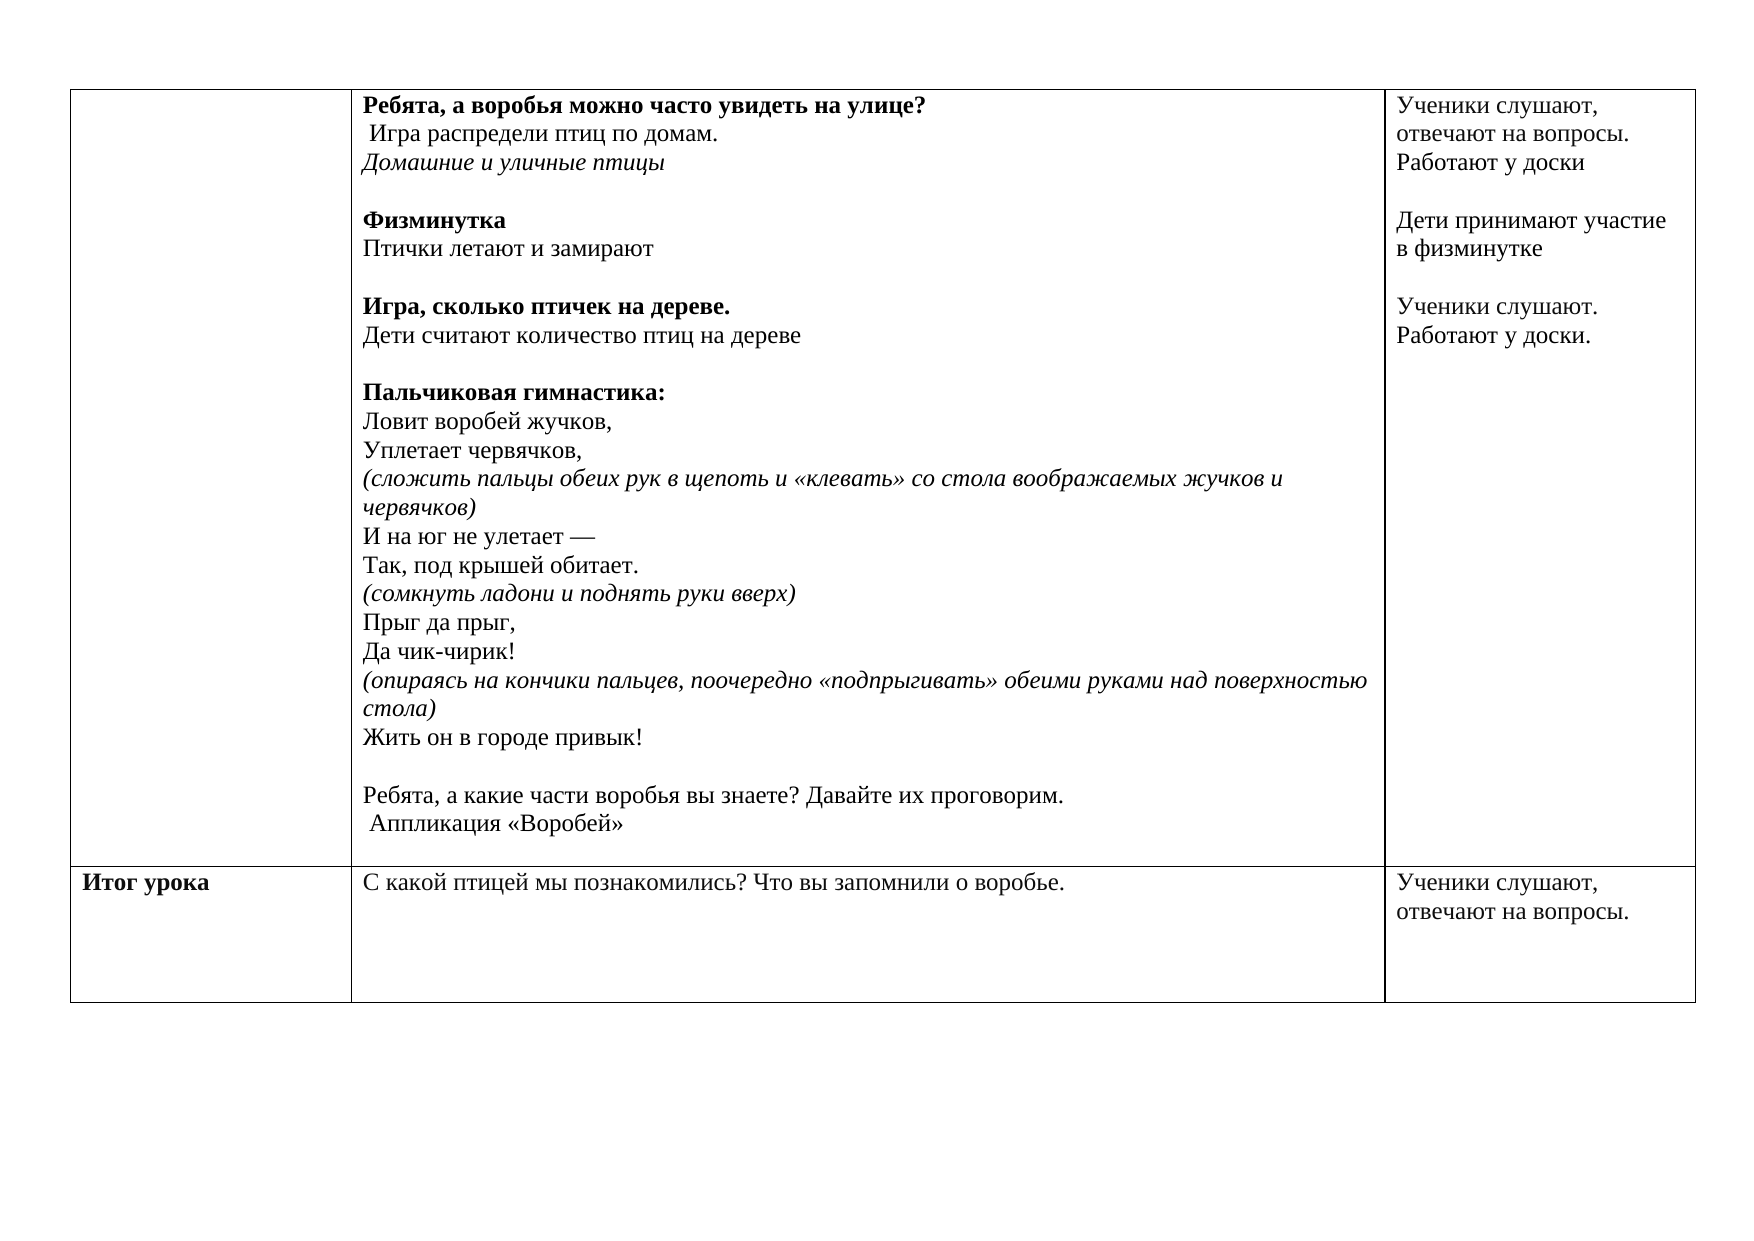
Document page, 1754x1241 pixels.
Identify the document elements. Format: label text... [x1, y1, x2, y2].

table_cell Ученики слушают, отвечают на вопросы. [1386, 867, 1695, 1002]
table_cell С какой птицей мы познакомились? Что вы запомнили о воробье. [352, 867, 1384, 1002]
table_cell Итог урока [71, 867, 351, 1002]
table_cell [71, 90, 351, 866]
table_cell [1386, 90, 1695, 866]
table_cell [352, 90, 1384, 866]
